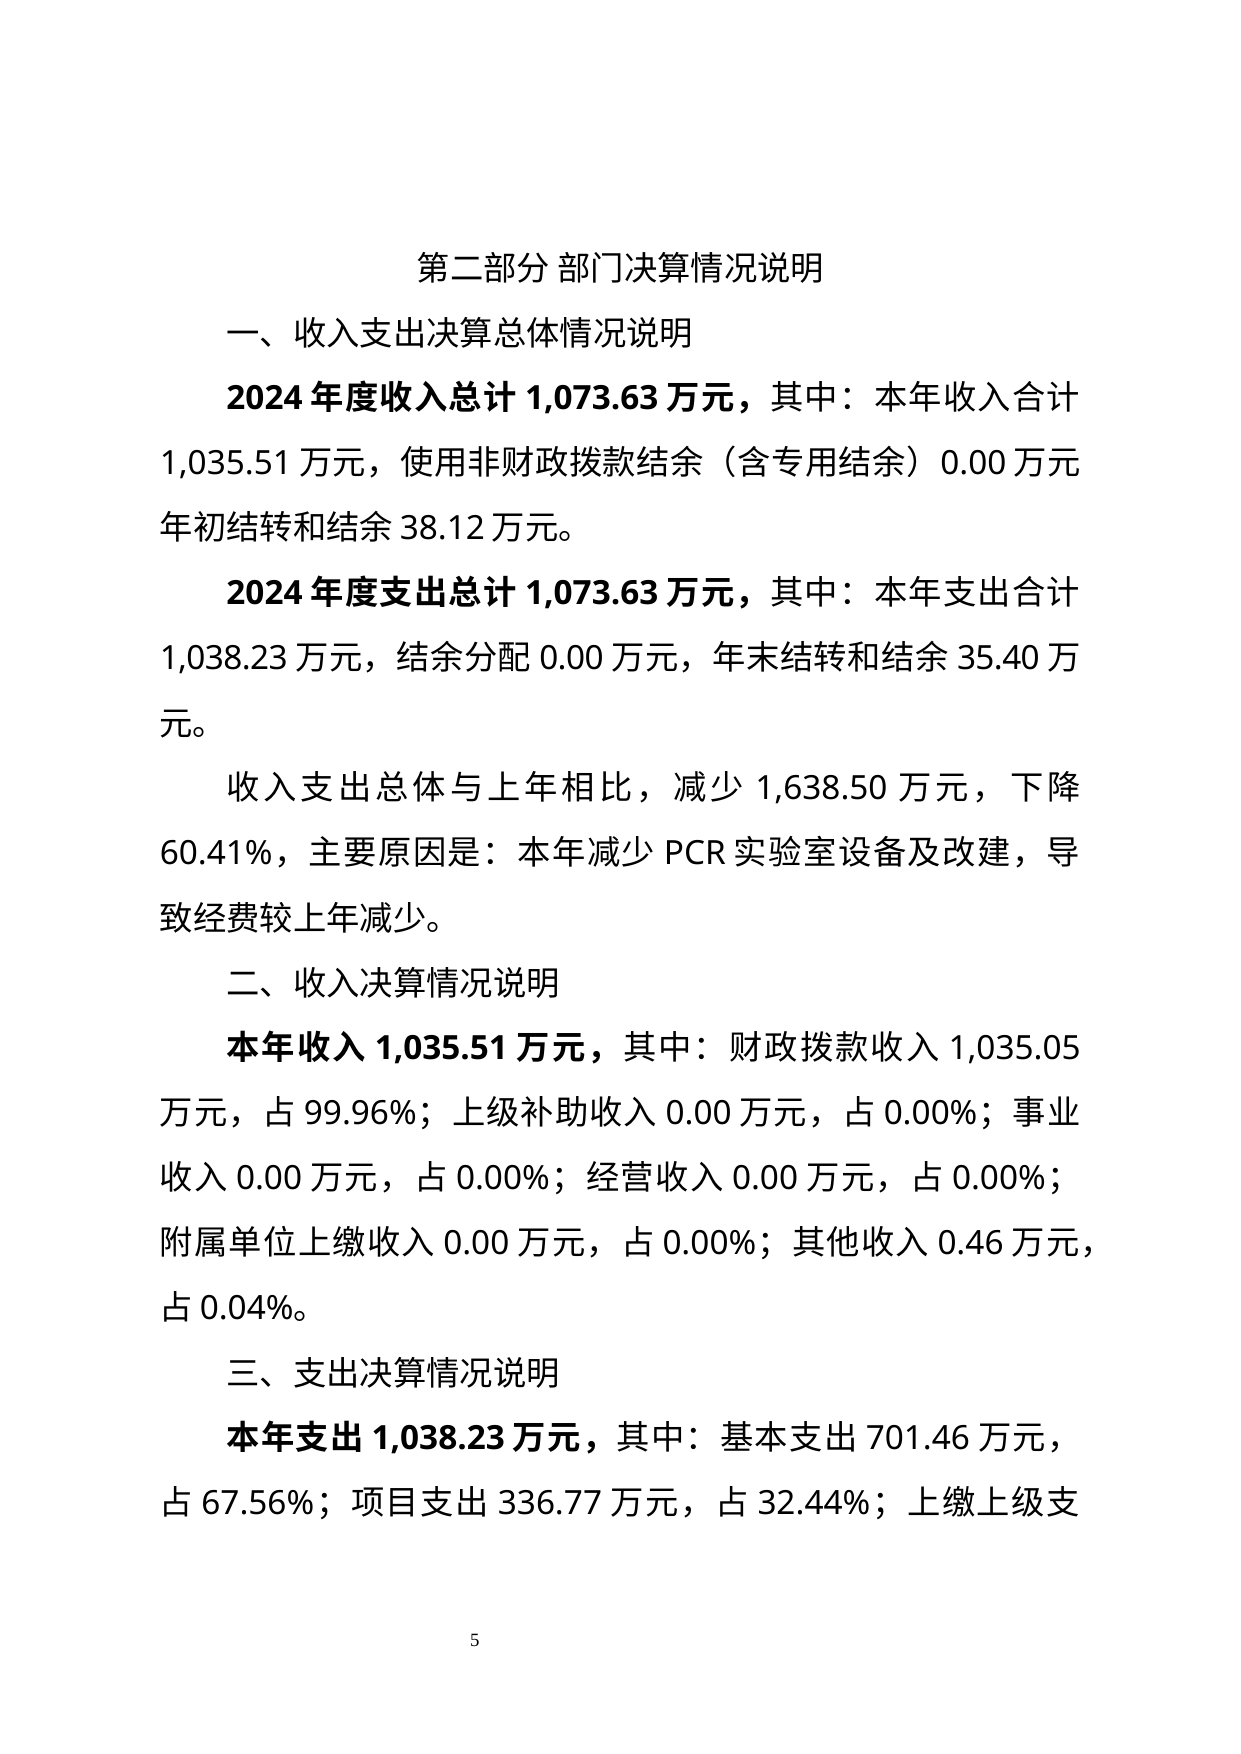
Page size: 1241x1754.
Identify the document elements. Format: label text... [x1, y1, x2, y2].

text 三、支出决算情况说明 [159, 1338, 1081, 1403]
text 一、收入支出决算总体情况说明 [159, 298, 1081, 363]
text 第二部分 部门决算情况说明 [159, 233, 1081, 298]
text 二、收入决算情况说明 [159, 948, 1081, 1013]
text 收入支出总体与上年相比，减少1,638.50万元，下降60.41%，主要原因是：本年减少PCR实验室设备及改建，导致经费较上年减少。 [159, 753, 1081, 948]
text 2024年度收入总计1,073.63万元，其中：本年收入合计1,035.51万元，使用非财政拨款结余（含专用结余）0.00万元，年初结转和结余38.12万元。 [159, 363, 1081, 558]
text 本年收入1,035.51万元，其中：财政拨款收入1,035.05万元，占99.96%；上级补助收入0.00万元，占0.00%；事业收入0.00万元，占0.00%；经营收入0.00万元，占0.00%；附属单位上缴收入0.00万元，占0.00%；其他收入0.46万元，占0.04%。 [159, 1013, 1081, 1338]
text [159, 1403, 1081, 1533]
text 2024年度支出总计1,073.63万元，其中：本年支出合计1,038.23万元，结余分配0.00万元，年末结转和结余35.40万元。 [159, 558, 1081, 753]
